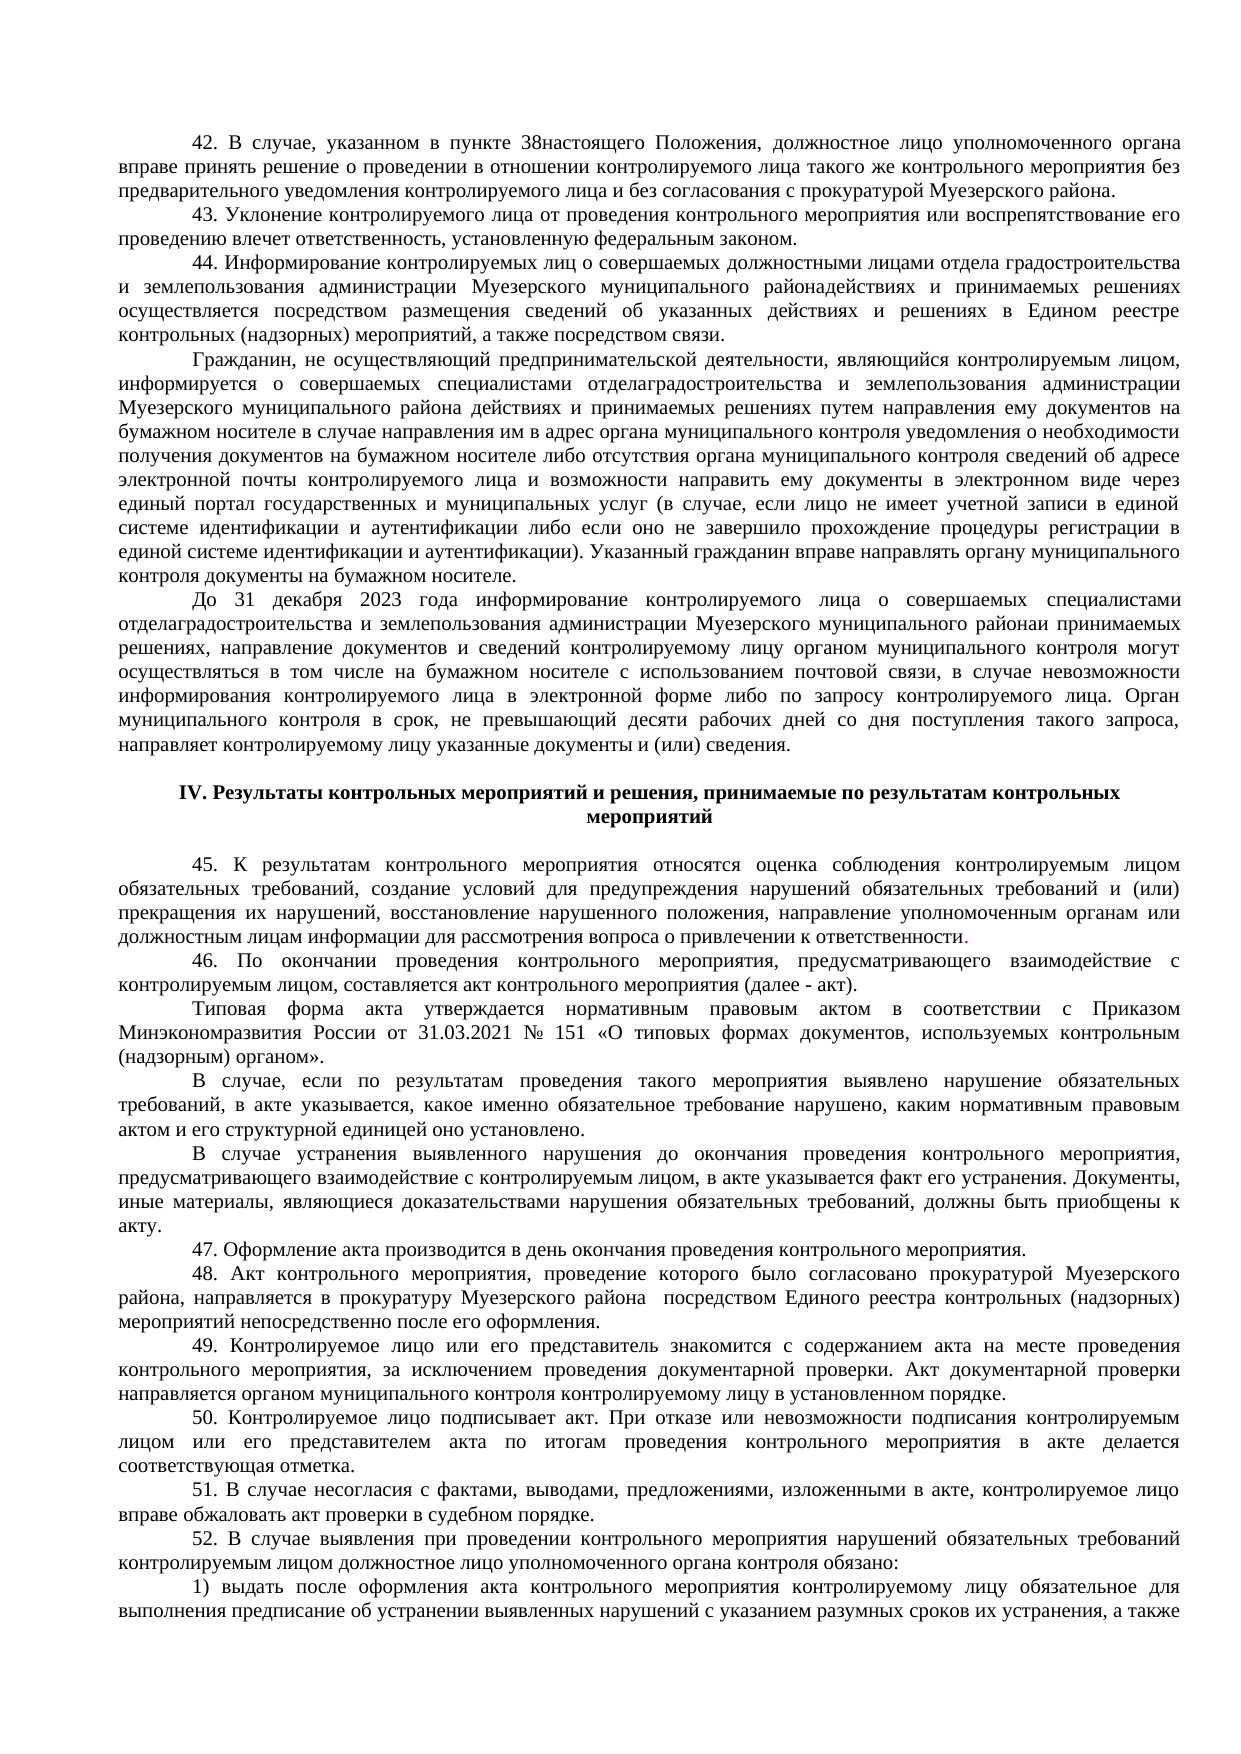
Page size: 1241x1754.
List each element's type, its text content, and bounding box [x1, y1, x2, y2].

text 47. Оформление акта производится в день окончания проведения контрольного мероприятия. [118, 1237, 1181, 1261]
text Типовая форма акта утверждается нормативным правовым актом в соответствии с Приказом Минэкономразвития России от 31.03.2021 № 151 «О типовых формах документов, используемых контрольным (надзорным) органом». [118, 996, 1181, 1068]
text 42. В случае, указанном в пункте 38настоящего Положения, должностное лицо уполномоченного органа вправе принять решение о проведении в отношении контролируемого лица такого же контрольного мероприятия без предварительного уведомления контролируемого лица и без согласования с прокуратурой Муезерского района. [118, 130, 1181, 202]
text 50. Контролируемое лицо подписывает акт. При отказе или невозможности подписания контролируемым лицом или его представителем акта по итогам проведения контрольного мероприятия в акте делается соответствующая отметка. [118, 1405, 1181, 1477]
text 46. По окончании проведения контрольного мероприятия, предусматривающего взаимодействие с контролируемым лицом, составляется акт контрольного мероприятия (далее - акт). [118, 948, 1181, 996]
text В случае устранения выявленного нарушения до окончания проведения контрольного мероприятия, предусматривающего взаимодействие с контролируемым лицом, в акте указывается факт его устранения. Документы, иные материалы, являющиеся доказательствами нарушения обязательных требований, должны быть приобщены к акту. [118, 1141, 1181, 1237]
text IV. Результаты контрольных мероприятий и решения, принимаемые по результатам контрольных мероприятий [118, 779, 1181, 828]
text Гражданин, не осуществляющий предпринимательской деятельности, являющийся контролируемым лицом, информируется о совершаемых специалистами отделаградостроительства и землепользования администрации Муезерского муниципального района действиях и принимаемых решениях путем направления ему документов на бумажном носителе в случае направления им в адрес органа муниципального контроля уведомления о необходимости получения документов на бумажном носителе либо отсутствия органа муниципального контроля сведений об адресе электронной почты контролируемого лица и возможности направить ему документы в электронном виде через единый портал государственных и муниципальных услуг (в случае, если лицо не имеет учетной записи в единой системе идентификации и аутентификации либо если оно не завершило прохождение процедуры регистрации в единой системе идентификации и аутентификации). Указанный гражданин вправе направлять органу муниципального контроля документы на бумажном носителе. [118, 346, 1181, 587]
text До 31 декабря 2023 года информирование контролируемого лица о совершаемых специалистами отделаградостроительства и землепользования администрации Муезерского муниципального районаи принимаемых решениях, направление документов и сведений контролируемому лицу органом муниципального контроля могут осуществляться в том числе на бумажном носителе с использованием почтовой связи, в случае невозможности информирования контролируемого лица в электронной форме либо по запросу контролируемого лица. Орган муниципального контроля в срок, не превышающий десяти рабочих дней со дня поступления такого запроса, направляет контролируемому лицу указанные документы и (или) сведения. [118, 587, 1181, 756]
text 51. В случае несогласия с фактами, выводами, предложениями, изложенными в акте, контролируемое лицо вправе обжаловать акт проверки в судебном порядке. [118, 1477, 1181, 1526]
text 48. Акт контрольного мероприятия, проведение которого было согласовано прокуратурой Муезерского района, направляется в прокуратуру Муезерского района посредством Единого реестра контрольных (надзорных) мероприятий непосредственно после его оформления. [118, 1261, 1181, 1333]
text 49. Контролируемое лицо или его представитель знакомится с содержанием акта на месте проведения контрольного мероприятия, за исключением проведения документарной проверки. Акт документарной проверки направляется органом муниципального контроля контролируемому лицу в установленном порядке. [118, 1333, 1181, 1405]
text 52. В случае выявления при проведении контрольного мероприятия нарушений обязательных требований контролируемым лицом должностное лицо уполномоченного органа контроля обязано: [118, 1526, 1181, 1574]
text 44. Информирование контролируемых лиц о совершаемых должностными лицами отдела градостроительства и землепользования администрации Муезерского муниципального районадействиях и принимаемых решениях осуществляется посредством размещения сведений об указанных действиях и решениях в Едином реестре контрольных (надзорных) мероприятий, а также посредством связи. [118, 250, 1181, 346]
text В случае, если по результатам проведения такого мероприятия выявлено нарушение обязательных требований, в акте указывается, какое именно обязательное требование нарушено, каким нормативным правовым актом и его структурной единицей оно установлено. [118, 1068, 1181, 1141]
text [118, 1574, 1181, 1622]
text 43. Уклонение контролируемого лица от проведения контрольного мероприятия или воспрепятствование его проведению влечет ответственность, установленную федеральным законом. [118, 202, 1181, 250]
text 45. К результатам контрольного мероприятия относятся оценка соблюдения контролируемым лицом обязательных требований, создание условий для предупреждения нарушений обязательных требований и (или) прекращения их нарушений, восстановление нарушенного положения, направление уполномоченным органам или должностным лицам информации для рассмотрения вопроса о привлечении к ответственности. [118, 852, 1181, 948]
